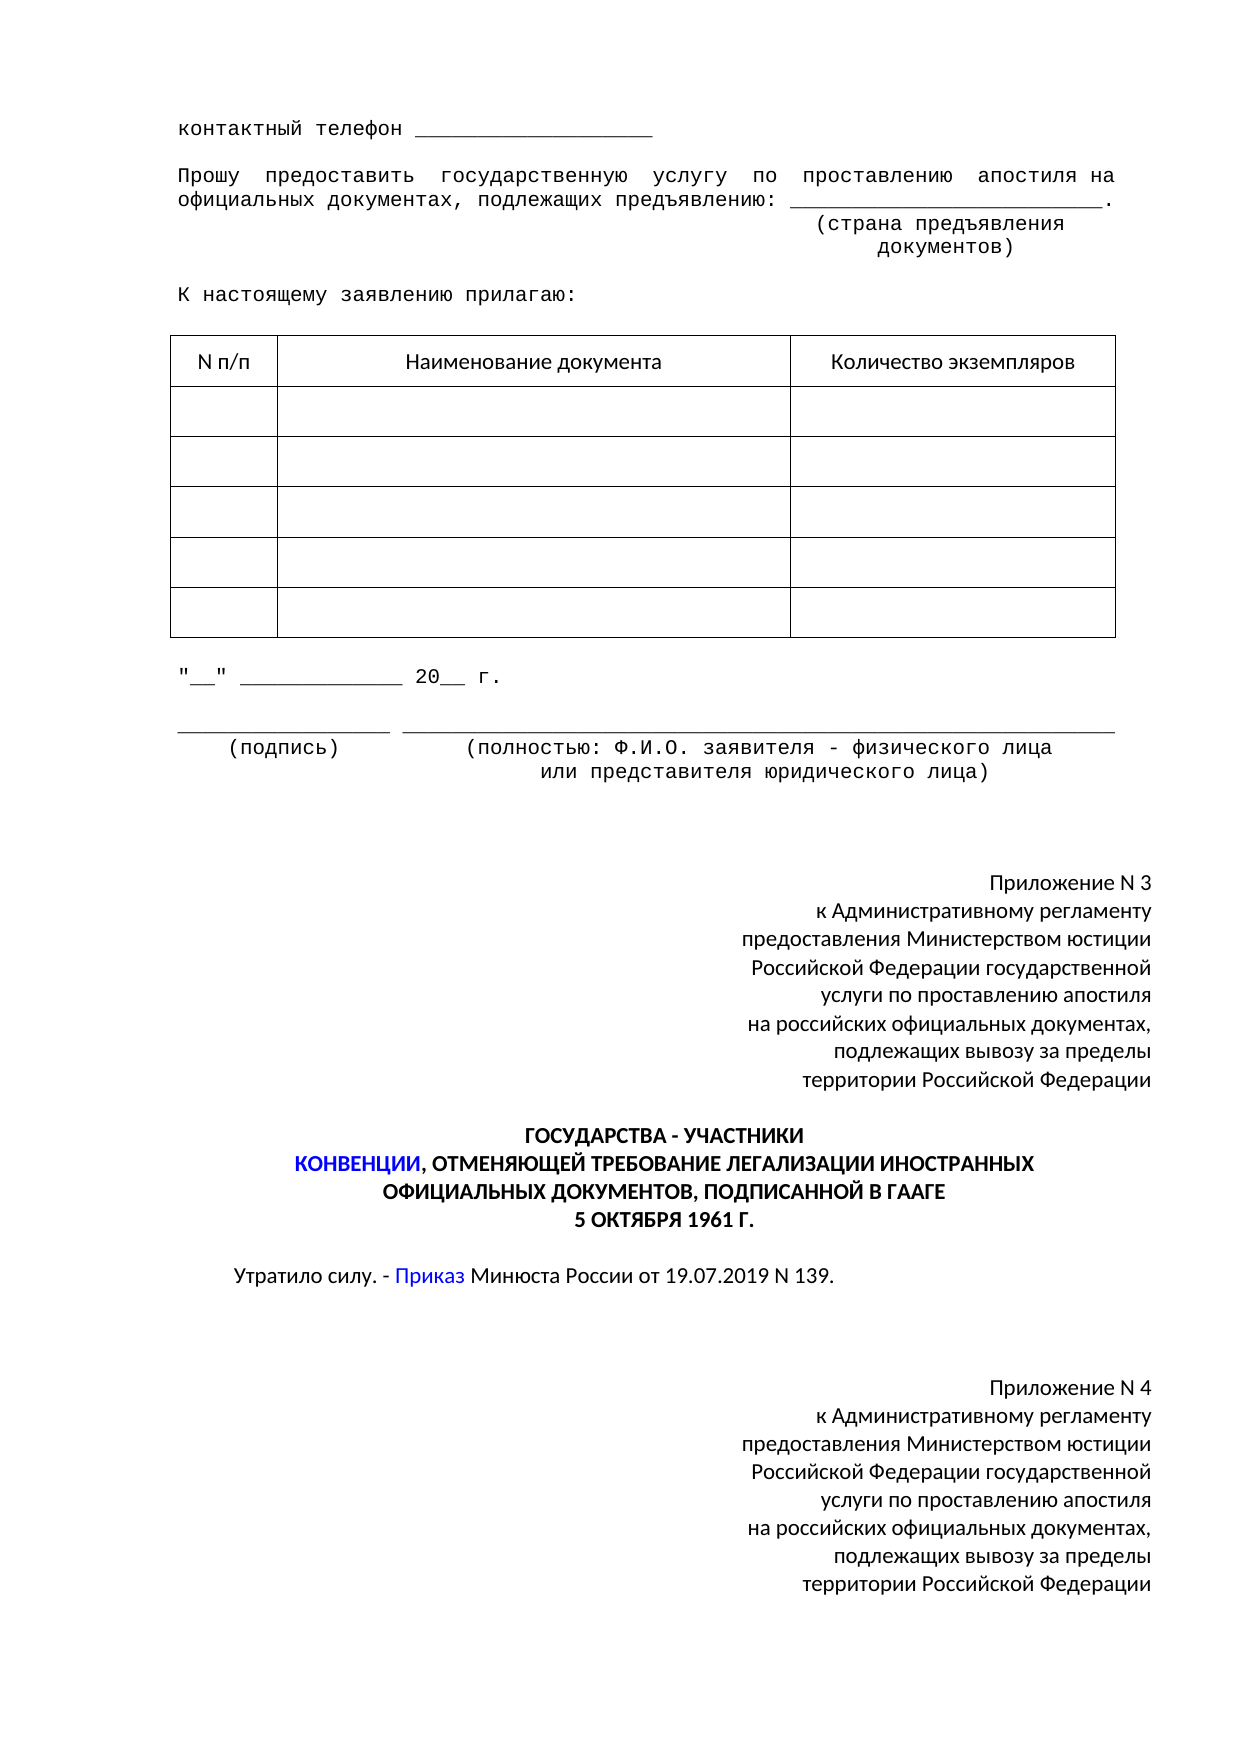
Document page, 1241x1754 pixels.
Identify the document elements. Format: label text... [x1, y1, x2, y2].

table_cell [278, 487, 790, 537]
text подлежащих вывозу за пределы [177, 1037, 1152, 1065]
text (подпись) (полностью: Ф.И.О. заявителя - физического лица [177, 737, 1152, 761]
table_header Наименование документа [278, 336, 790, 386]
text на российских официальных документах, [177, 1009, 1152, 1037]
table_cell [791, 538, 1115, 587]
text услуги по проставлению апостиля [177, 1485, 1152, 1513]
table_cell [171, 487, 277, 537]
text Прошу предоставить государственную услугу по проставлению апостиля на [177, 165, 1152, 189]
text Приложение N 4 [177, 1373, 1152, 1401]
table_header N п/п [171, 336, 277, 386]
title 5 ОКТЯБРЯ 1961 Г. [177, 1205, 1152, 1233]
text _________________ _________________________________________________________ [177, 713, 1152, 737]
text или представителя юридического лица) [177, 761, 1152, 784]
text официальных документах, подлежащих предъявлению: _________________________. [177, 189, 1152, 213]
text "__" _____________ 20__ г. [177, 666, 1152, 690]
text К настоящему заявлению прилагаю: [177, 284, 1152, 307]
table_cell [171, 387, 277, 436]
text предоставления Министерством юстиции [177, 1429, 1152, 1457]
text к Административному регламенту [177, 1401, 1152, 1429]
table_cell [278, 588, 790, 637]
table_cell [171, 538, 277, 587]
table_cell [278, 538, 790, 587]
text на российских официальных документах, [177, 1513, 1152, 1541]
table_header Количество экземпляров [791, 336, 1115, 386]
table_cell [278, 437, 790, 486]
table_cell [278, 387, 790, 436]
text подлежащих вывозу за пределы [177, 1541, 1152, 1569]
table_cell [791, 487, 1115, 537]
table_cell [171, 437, 277, 486]
text контактный телефон ___________________ [177, 118, 1152, 142]
title ОФИЦИАЛЬНЫХ ДОКУМЕНТОВ, ПОДПИСАННОЙ В ГААГЕ [177, 1177, 1152, 1205]
text Российской Федерации государственной [177, 953, 1152, 981]
text территории Российской Федерации [177, 1065, 1152, 1093]
text документов) [177, 236, 1152, 260]
text (страна предъявления [177, 213, 1152, 236]
text Российской Федерации государственной [177, 1457, 1152, 1485]
text к Административному регламенту [177, 897, 1152, 924]
text предоставления Министерством юстиции [177, 924, 1152, 953]
text Утратило силу. - Приказ Минюста России от 19.07.2019 N 139. [177, 1261, 1152, 1289]
table_cell [171, 588, 277, 637]
title ГОСУДАРСТВА - УЧАСТНИКИ [177, 1121, 1152, 1149]
table_cell [791, 387, 1115, 436]
text Приложение N 3 [177, 868, 1152, 897]
text территории Российской Федерации [177, 1569, 1152, 1597]
text услуги по проставлению апостиля [177, 981, 1152, 1009]
table_cell [791, 437, 1115, 486]
title КОНВЕНЦИИ, ОТМЕНЯЮЩЕЙ ТРЕБОВАНИЕ ЛЕГАЛИЗАЦИИ ИНОСТРАННЫХ [177, 1149, 1152, 1177]
table_cell [791, 588, 1115, 637]
